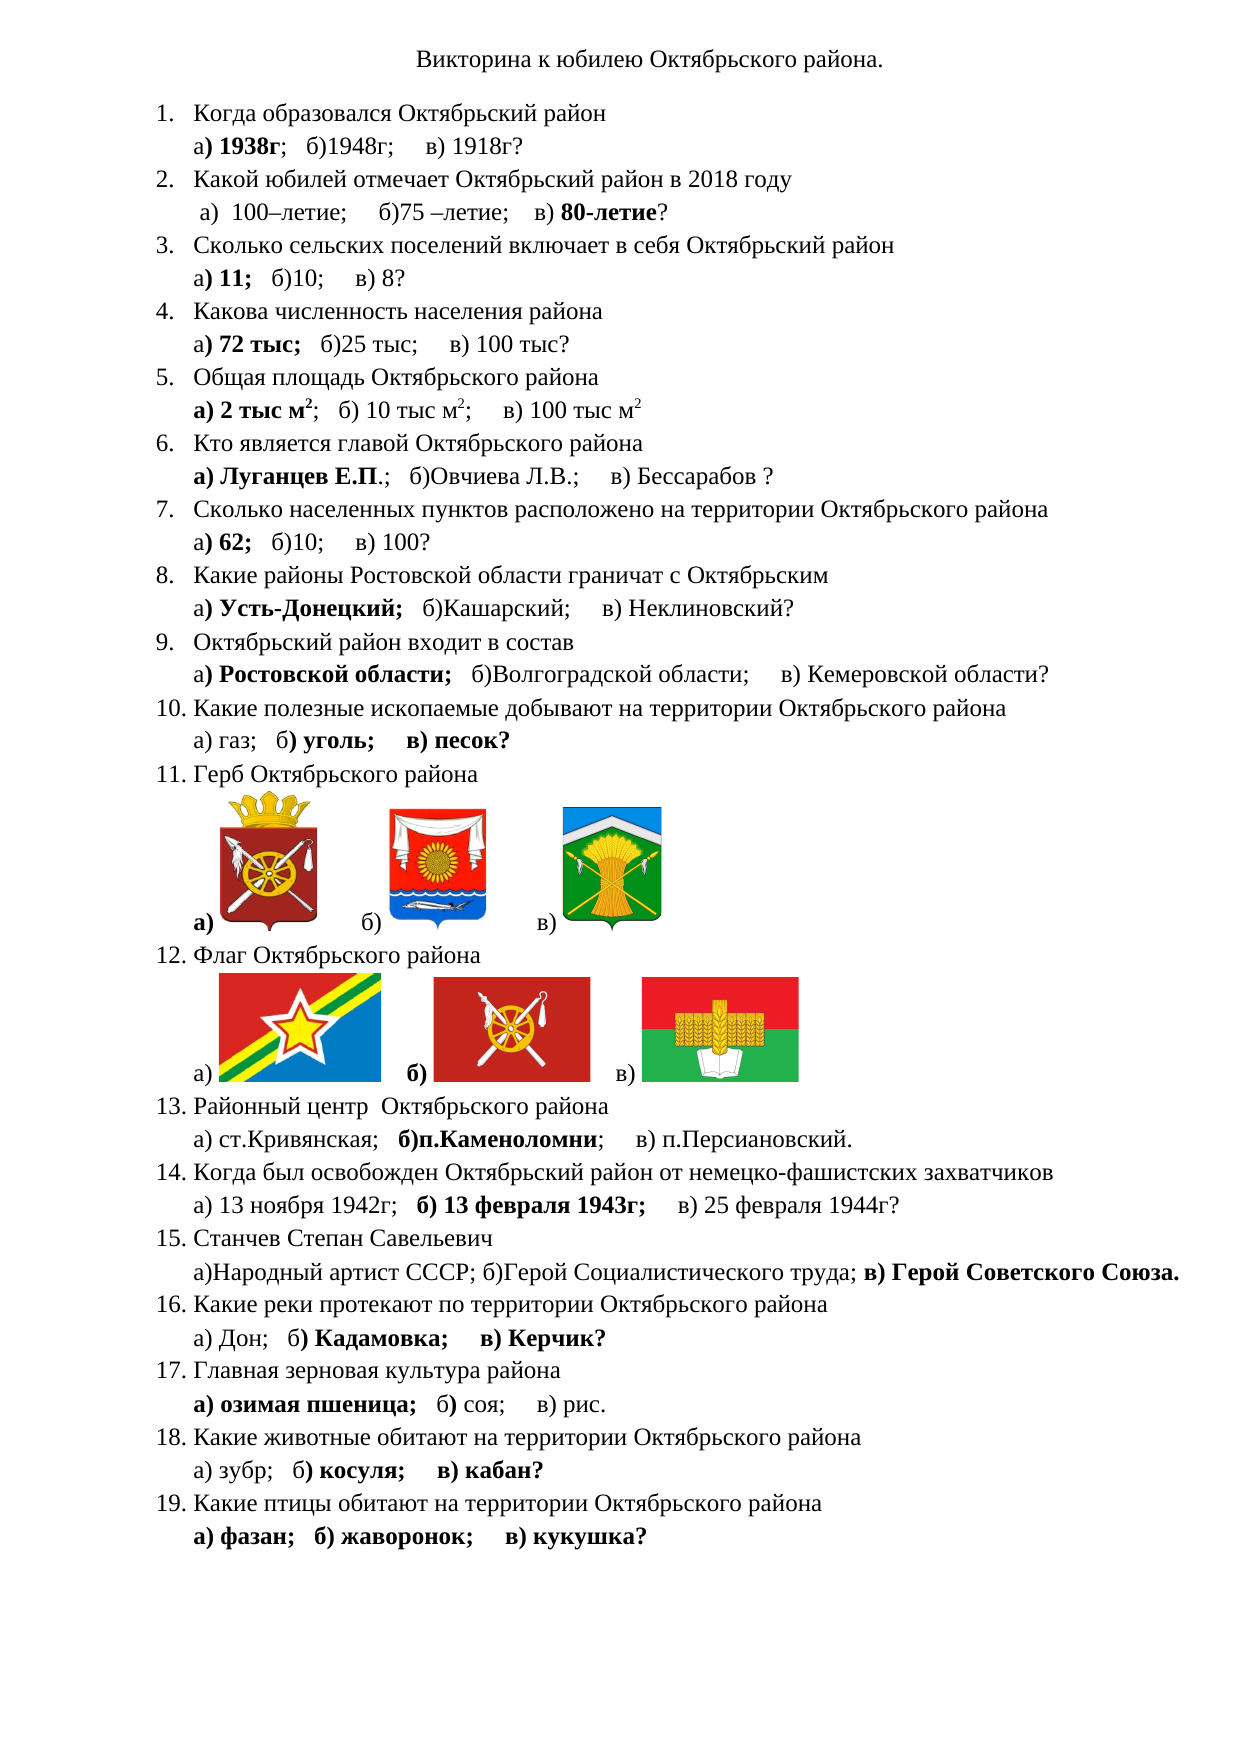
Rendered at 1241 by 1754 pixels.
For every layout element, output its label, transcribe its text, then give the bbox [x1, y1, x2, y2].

list Октябрьский район входит в состав [156, 627, 1181, 655]
list Кто является главой Октябрьского района [156, 428, 1181, 457]
list а) 13 ноября 1942г; б) 13 февраля 1943г; в) 25 февраля 1944г? [193, 1191, 1181, 1219]
list а) ст.Кривянская; б)п.Каменоломни; в) п.Персиановский. [193, 1124, 1181, 1153]
list Главная зерновая культура района [156, 1356, 1181, 1384]
list Станчев Степан Савельевич [156, 1223, 1181, 1252]
list а) Усть-Донецкий; б)Кашарский; в) Неклиновский? [193, 593, 1181, 622]
list Какие птицы обитают на территории Октябрьского района [156, 1488, 1181, 1516]
list Общая площадь Октябрьского района [156, 362, 1181, 391]
picture [388, 807, 487, 931]
list Когда был освобожден Октябрьский район от немецко-фашистских захватчиков [156, 1157, 1181, 1186]
list а) 100–летие; б)75 –летие; в) 80-летие? [193, 197, 1181, 226]
list Какова численность населения района [156, 296, 1181, 325]
list а) 62; б)10; в) 100? [193, 527, 1181, 556]
list а) Луганцев Е.П.; б)Овчиева Л.В.; в) Бессарабов ? [193, 461, 1181, 490]
list Какие животные обитают на территории Октябрьского района [156, 1422, 1181, 1450]
list а) Ростовской области; б)Волгоградской области; в) Кемеровской области? [193, 659, 1181, 688]
list а) озимая пшеница; б) соя; в) рис. [193, 1389, 1181, 1417]
text Викторина к юбилею Октябрьского района. [118, 44, 1181, 73]
list Какой юбилей отмечает Октябрьский район в 2018 году [156, 164, 1181, 193]
list Какие районы Ростовской области граничат с Октябрьским [156, 561, 1181, 589]
list а) 2 тыс м2; б) 10 тыс м2; в) 100 тыс м2 [193, 395, 1181, 424]
list Флаг Октябрьского района [156, 940, 1181, 969]
list Какие реки протекают по территории Октябрьского района [156, 1289, 1181, 1318]
picture [641, 977, 799, 1082]
list Сколько сельских поселений включает в себя Октябрьский район [156, 230, 1181, 259]
picture [218, 973, 382, 1082]
list а) фазан; б) жаворонок; в) кукушка? [193, 1521, 1181, 1549]
list Сколько населенных пунктов расположено на территории Октябрьского района [156, 494, 1181, 523]
picture [562, 807, 662, 931]
picture [220, 791, 318, 931]
list Районный центр Октябрьского района [156, 1091, 1181, 1120]
picture [433, 977, 591, 1082]
list а)Народный артист СССР; б)Герой Социалистического труда; в) Герой Советского Союза. [193, 1257, 1181, 1285]
list Какие полезные ископаемые добывают на территории Октябрьского района [156, 693, 1181, 721]
list а) зубр; б) косуля; в) кабан? [193, 1455, 1181, 1483]
list а) 1938г; б)1948г; в) 1918г? [193, 131, 1181, 160]
list а) 72 тыс; б)25 тыс; в) 100 тыс? [193, 329, 1181, 358]
list Когда образовался Октябрьский район [156, 98, 1181, 127]
text а) Дон; б) Кадамовка; в) Керчик? [156, 1323, 1181, 1351]
list Герб Октябрьского района [156, 759, 1181, 787]
list а) газ; б) уголь; в) песок? [193, 726, 1181, 754]
list а) 11; б)10; в) 8? [193, 263, 1181, 292]
